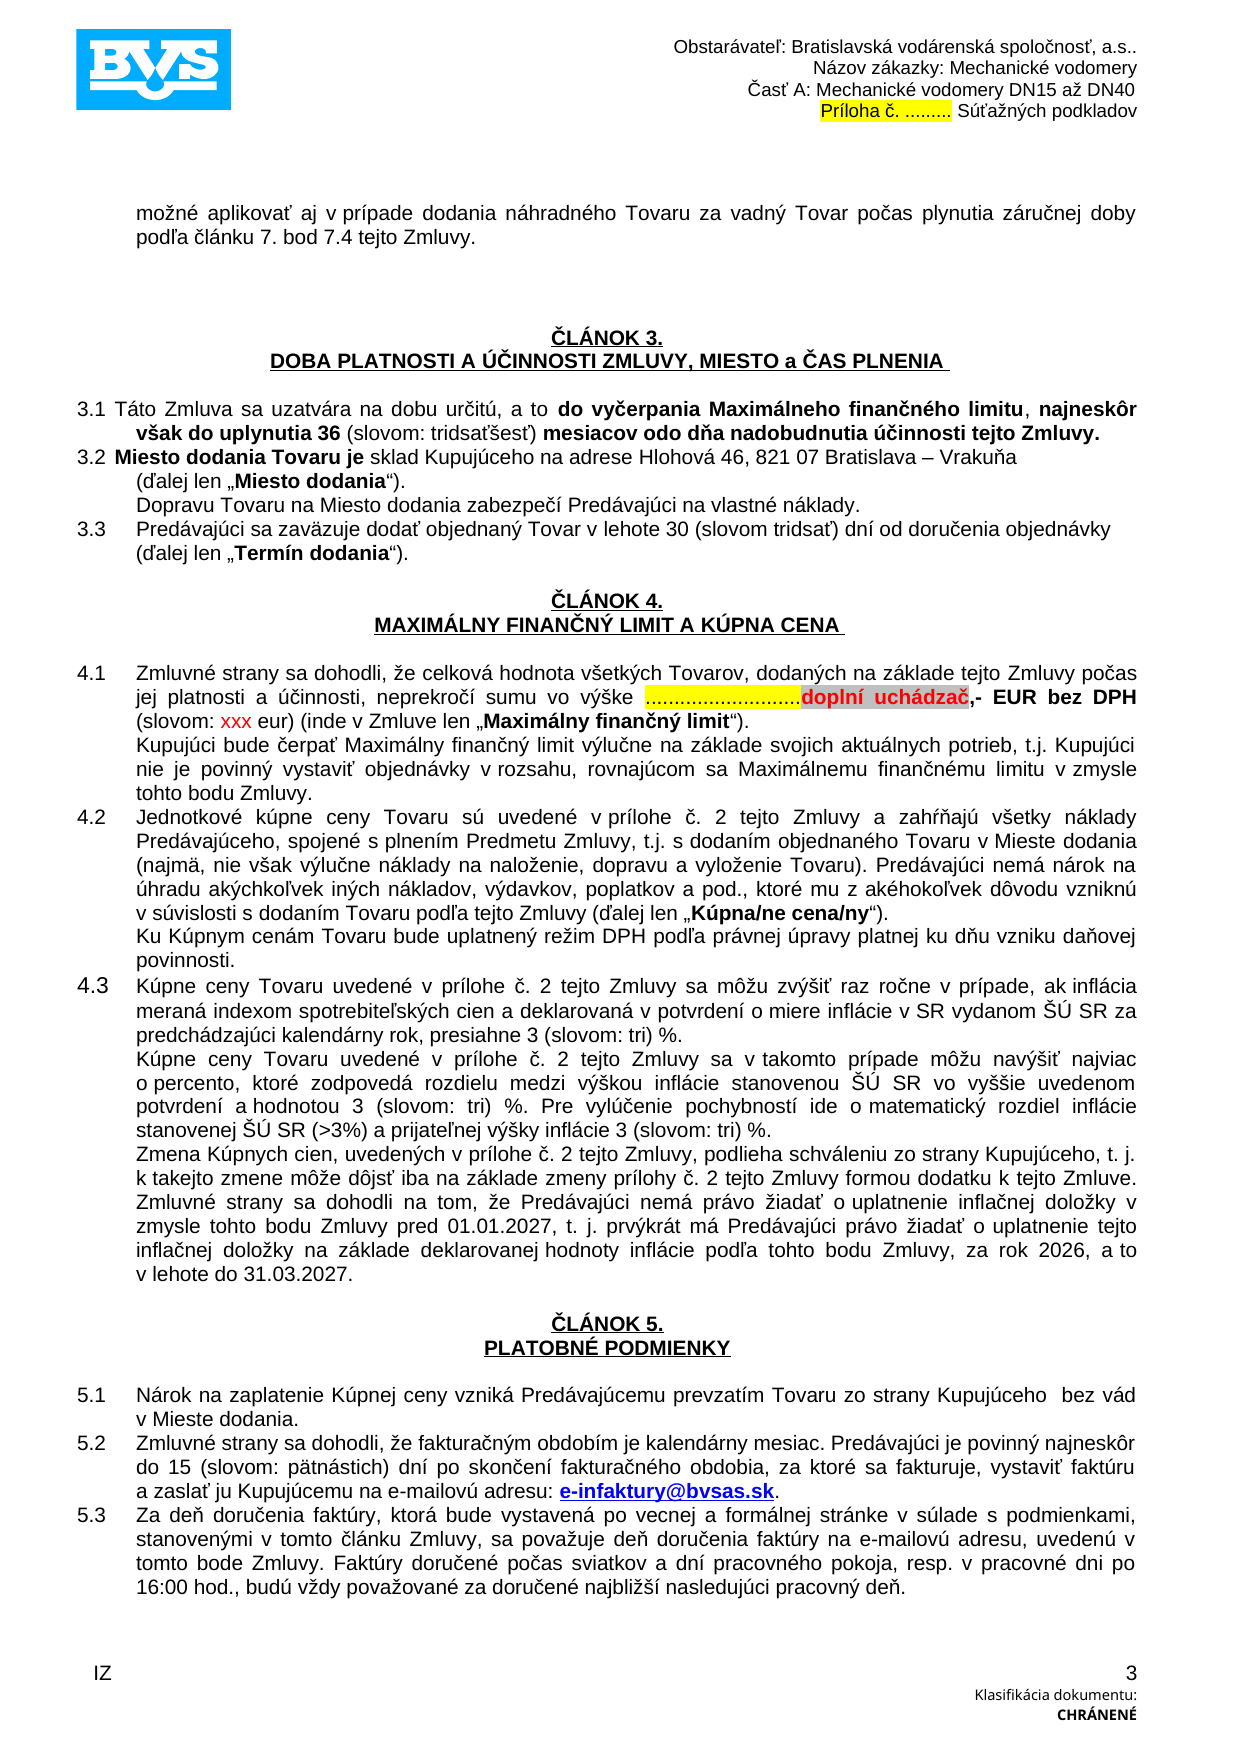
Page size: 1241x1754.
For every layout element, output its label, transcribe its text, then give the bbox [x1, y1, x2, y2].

text ČLÁNOK 5. [77, 1311, 1137, 1335]
list Zmluvné strany sa dohodli, že fakturačným obdobím je kalendárny mesiac. Predávajúci je povinný najneskôr do 15 (slovom: pätnástich) dní po skončení fakturačného obdobia, za ktoré sa fakturuje, vystaviť faktúru a zaslať ju Kupujúcemu na e-mailovú adresu: e-infaktury@bvsas.sk. [77, 1431, 1137, 1503]
list Zmluvné strany sa dohodli, že celková hodnota všetkých Tovarov, dodaných na základe tejto Zmluvy počas jej platnosti a účinnosti, neprekročí sumu vo výške ...........................doplní uchádzač,- EUR bez DPH (slovom: xxx eur) (inde v Zmluve len „Maximálny finančný limit“). [77, 661, 1137, 733]
list (ďalej len „Miesto dodania“). [136, 469, 1137, 493]
list Dopravu Tovaru na Miesto dodania zabezpečí Predávajúci na vlastné náklady. [136, 493, 1137, 517]
text Zmena Kúpnych cien, uvedených v prílohe č. 2 tejto Zmluvy, podlieha schváleniu zo strany Kupujúceho, t. j. k takejto zmene môže dôjsť iba na základe zmeny prílohy č. 2 tejto Zmluvy formou dodatku k tejto Zmluve. Zmluvné strany sa dohodli na tom, že Predávajúci nemá právo žiadať o uplatnenie inflačnej doložky v zmysle tohto bodu Zmluvy pred 01.01.2027, t. j. prvýkrát má Predávajúci právo žiadať o uplatnenie tejto inflačnej doložky na základe deklarovanej hodnoty inflácie podľa tohto bodu Zmluvy, za rok 2026, a to v lehote do 31.03.2027. [77, 1142, 1137, 1286]
text MAXIMÁLNY FINANČNÝ LIMIT A KÚPNA CENA [77, 613, 1137, 637]
list Nárok na zaplatenie Kúpnej ceny vzniká Predávajúcemu prevzatím Tovaru zo strany Kupujúceho bez vád v Mieste dodania. [77, 1383, 1137, 1431]
text Kupujúci bude čerpať Maximálny finančný limit výlučne na základe svojich aktuálnych potrieb, t.j. Kupujúci nie je povinný vystaviť objednávky v rozsahu, rovnajúcom sa Maximálnemu finančnému limitu v zmysle tohto bodu Zmluvy. [136, 733, 1137, 804]
text Ku Kúpnym cenám Tovaru bude uplatnený režim DPH podľa právnej úpravy platnej ku dňu vzniku daňovej povinnosti. [77, 924, 1137, 972]
list 4.3 Kúpne ceny Tovaru uvedené v prílohe č. 2 tejto Zmluvy sa môžu zvýšiť raz ročne v prípade, ak inflácia meraná indexom spotrebiteľských cien a deklarovaná v potvrdení o miere inflácie v SR vydanom ŠÚ SR za predchádzajúci kalendárny rok, presiahne 3 (slovom: tri) %. [77, 972, 1137, 1046]
list PLATOBNÉ PODMIENKY [77, 1335, 1137, 1359]
list 3.3 Predávajúci sa zaväzuje dodať objednaný Tovar v lehote 30 (slovom tridsať) dní od doručenia objednávky [77, 517, 1137, 541]
list Miesto dodania Tovaru je sklad Kupujúceho na adrese Hlohová 46, 821 07 Bratislava – Vrakuňa [77, 445, 1137, 469]
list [77, 201, 1137, 249]
list (ďalej len „Termín dodania“). [136, 541, 1137, 565]
text ČLÁNOK 3. [77, 325, 1137, 349]
text ČLÁNOK 4. [77, 589, 1137, 613]
list Kúpne ceny Tovaru uvedené v prílohe č. 2 tejto Zmluvy sa v takomto prípade môžu navýšiť najviac o percento, ktoré zodpovedá rozdielu medzi výškou inflácie stanovenou ŠÚ SR vo vyššie uvedenom potvrdení a hodnotou 3 (slovom: tri) %. Pre vylúčenie pochybností ide o matematický rozdiel inflácie stanovenej ŠÚ SR (>3%) a prijateľnej výšky inflácie 3 (slovom: tri) %. [136, 1046, 1137, 1142]
list Jednotkové kúpne ceny Tovaru sú uvedené v prílohe č. 2 tejto Zmluvy a zahŕňajú všetky náklady Predávajúceho, spojené s plnením Predmetu Zmluvy, t.j. s dodaním objednaného Tovaru v Mieste dodania (najmä, nie však výlučne náklady na naloženie, dopravu a vyloženie Tovaru). Predávajúci nemá nárok na úhradu akýchkoľvek iných nákladov, výdavkov, poplatkov a pod., ktoré mu z akéhokoľvek dôvodu vzniknú v súvislosti s dodaním Tovaru podľa tejto Zmluvy (ďalej len „Kúpna/ne cena/ny“). [77, 804, 1137, 924]
list Za deň doručenia faktúry, ktorá bude vystavená po vecnej a formálnej stránke v súlade s podmienkami, stanovenými v tomto článku Zmluvy, sa považuje deň doručenia faktúry na e-mailovú adresu, uvedenú v tomto bode Zmluvy. Faktúry doručené počas sviatkov a dní pracovného pokoja, resp. v pracovné dni po 16:00 hod., budú vždy považované za doručené najbližší nasledujúci pracovný deň. [77, 1503, 1137, 1599]
list Táto Zmluva sa uzatvára na dobu určitú, a to do vyčerpania Maximálneho finančného limitu, najneskôr však do uplynutia 36 (slovom: tridsaťšesť) mesiacov odo dňa nadobudnutia účinnosti tejto Zmluvy. [77, 397, 1137, 445]
text DOBA PLATNOSTI A ÚČINNOSTI ZMLUVY, MIESTO a ČAS PLNENIA [77, 349, 1137, 373]
